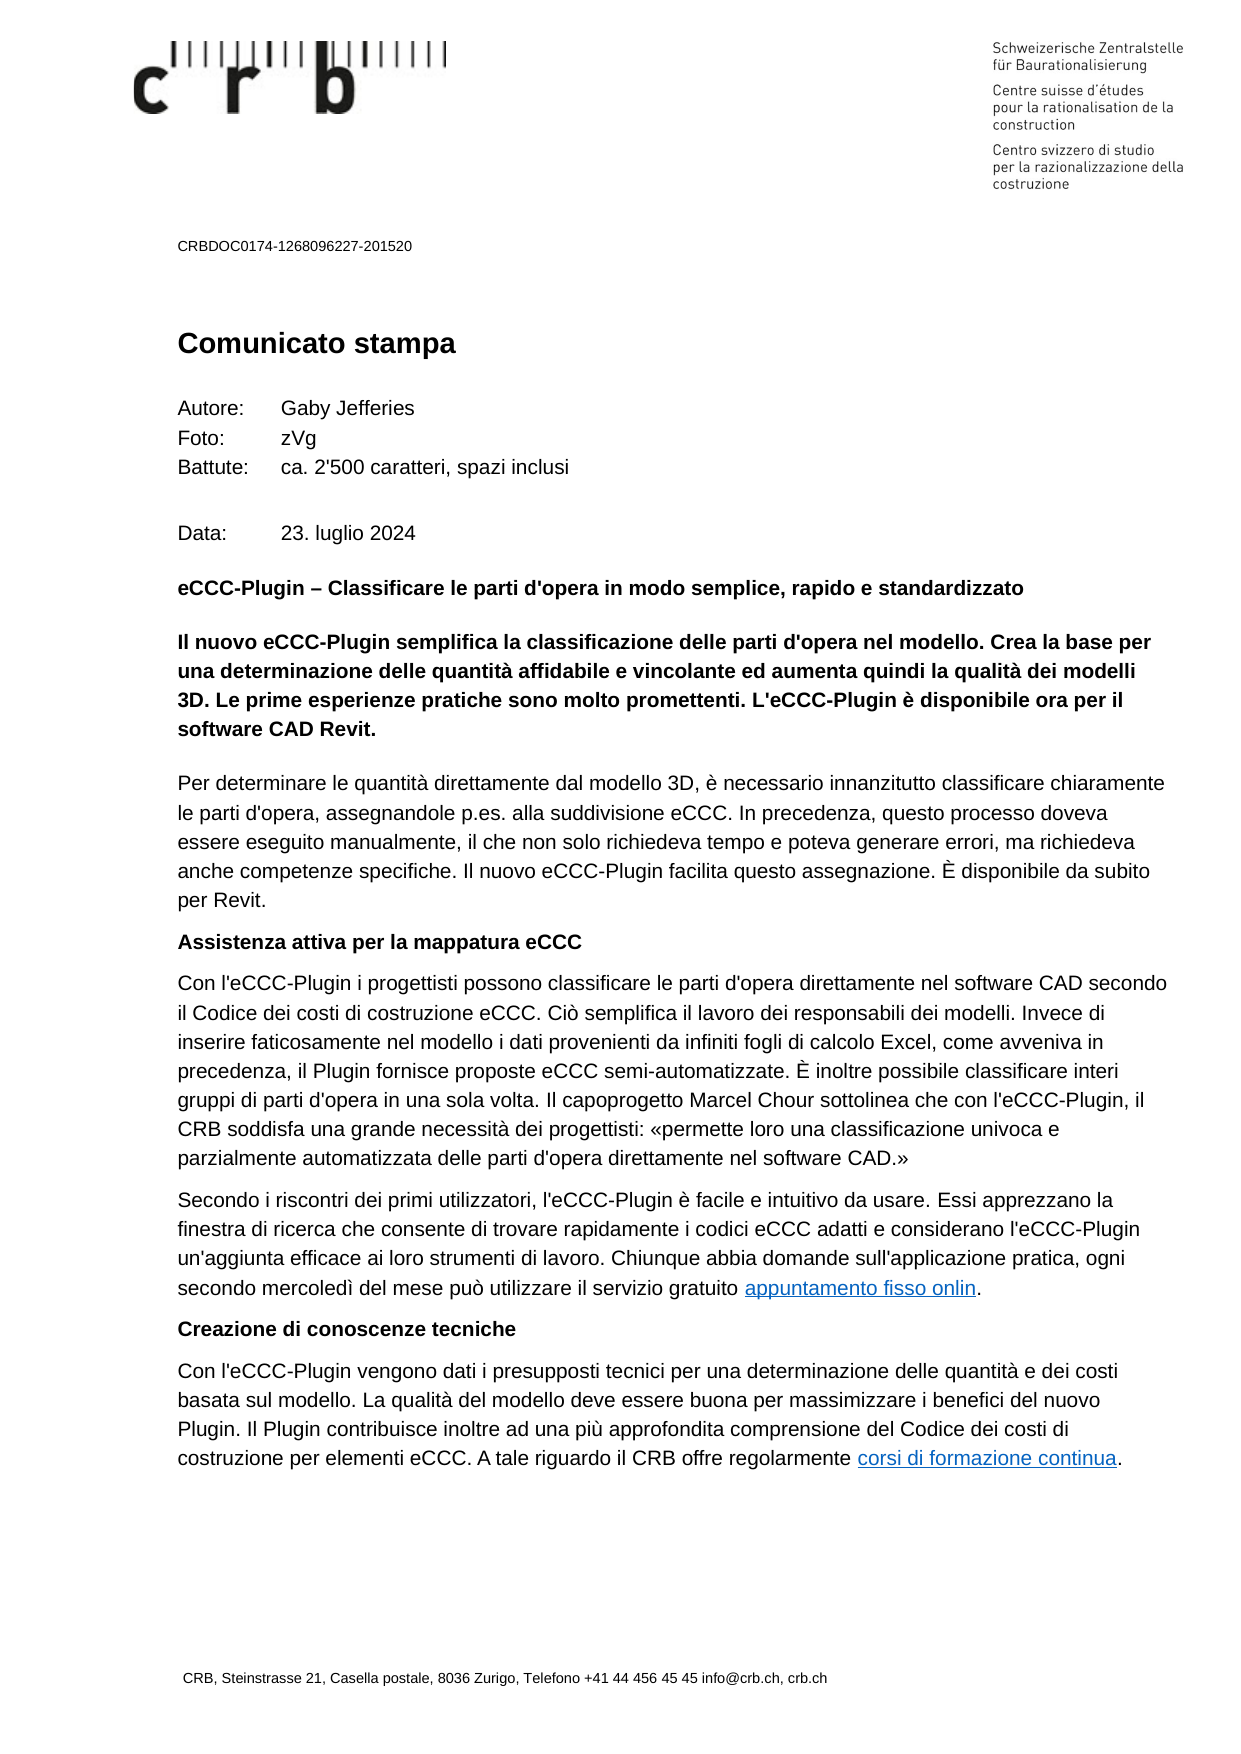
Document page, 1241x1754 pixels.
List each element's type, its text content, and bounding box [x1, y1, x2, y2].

text Foto: [177, 420, 1169, 449]
text Autore: [177, 391, 1169, 420]
picture [133, 41, 446, 114]
text Assistenza attiva per la mappatura eCCC [177, 924, 1169, 953]
picture [992, 41, 1184, 190]
text Data: [177, 516, 1169, 545]
text Comunicato stampa [177, 326, 1169, 360]
text Il nuovo eCCC-Plugin semplifica la classificazione delle parti d'opera nel modello. Crea la base per una determinazione delle quantità affidabile e vincolante ed aumenta quindi la qualità dei modelli 3D. Le prime esperienze pratiche sono molto promettenti. L'eCCC-Plugin è disponibile ora per il software CAD Revit. [177, 624, 1169, 741]
text eCCC-Plugin – Classificare le parti d'opera in modo semplice, rapido e standardizzato [177, 570, 1169, 599]
text Secondo i riscontri dei primi utilizzatori, l'eCCC-Plugin è facile e intuitivo da usare. Essi apprezzano la finestra di ricerca che consente di trovare rapidamente i codici eCCC adatti e considerano l'eCCC-Plugin un'aggiunta efficace ai loro strumenti di lavoro. Chiunque abbia domande sull'applicazione pratica, ogni secondo mercoledì del mese può utilizzare il servizio gratuito appuntamento fisso onlin. [177, 1183, 1169, 1299]
text Creazione di conoscenze tecniche [177, 1312, 1169, 1341]
text Con l'eCCC-Plugin i progettisti possono classificare le parti d'opera direttamente nel software CAD secondo il Codice dei costi di costruzione eCCC. Ciò semplifica il lavoro dei responsabili dei modelli. Invece di inserire faticosamente nel modello i dati provenienti da infiniti fogli di calcolo Excel, come avveniva in precedenza, il Plugin fornisce proposte eCCC semi-automatizzate. È inoltre possibile classificare interi gruppi di parti d'opera in una sola volta. Il capoprogetto Marcel Chour sottolinea che con l'eCCC-Plugin, il CRB soddisfa una grande necessità dei progettisti: «permette loro una classificazione univoca e parzialmente automatizzata delle parti d'opera direttamente nel software CAD.» [177, 966, 1169, 1170]
text Per determinare le quantità direttamente dal modello 3D, è necessario innanzitutto classificare chiaramente le parti d'opera, assegnandole p.es. alla suddivisione eCCC. In precedenza, questo processo doveva essere eseguito manualmente, il che non solo richiedeva tempo e poteva generare errori, ma richiedeva anche competenze specifiche. Il nuovo eCCC-Plugin facilita questo assegnazione. È disponibile da subito per Revit. [177, 766, 1169, 912]
text Con l'eCCC-Plugin vengono dati i presupposti tecnici per una determinazione delle quantità e dei costi basata sul modello. La qualità del modello deve essere buona per massimizzare i benefici del nuovo Plugin. Il Plugin contribuisce inoltre ad una più approfondita comprensione del Codice dei costi di costruzione per elementi eCCC. A tale riguardo il CRB offre regolarmente corsi di formazione continua. [177, 1353, 1169, 1470]
